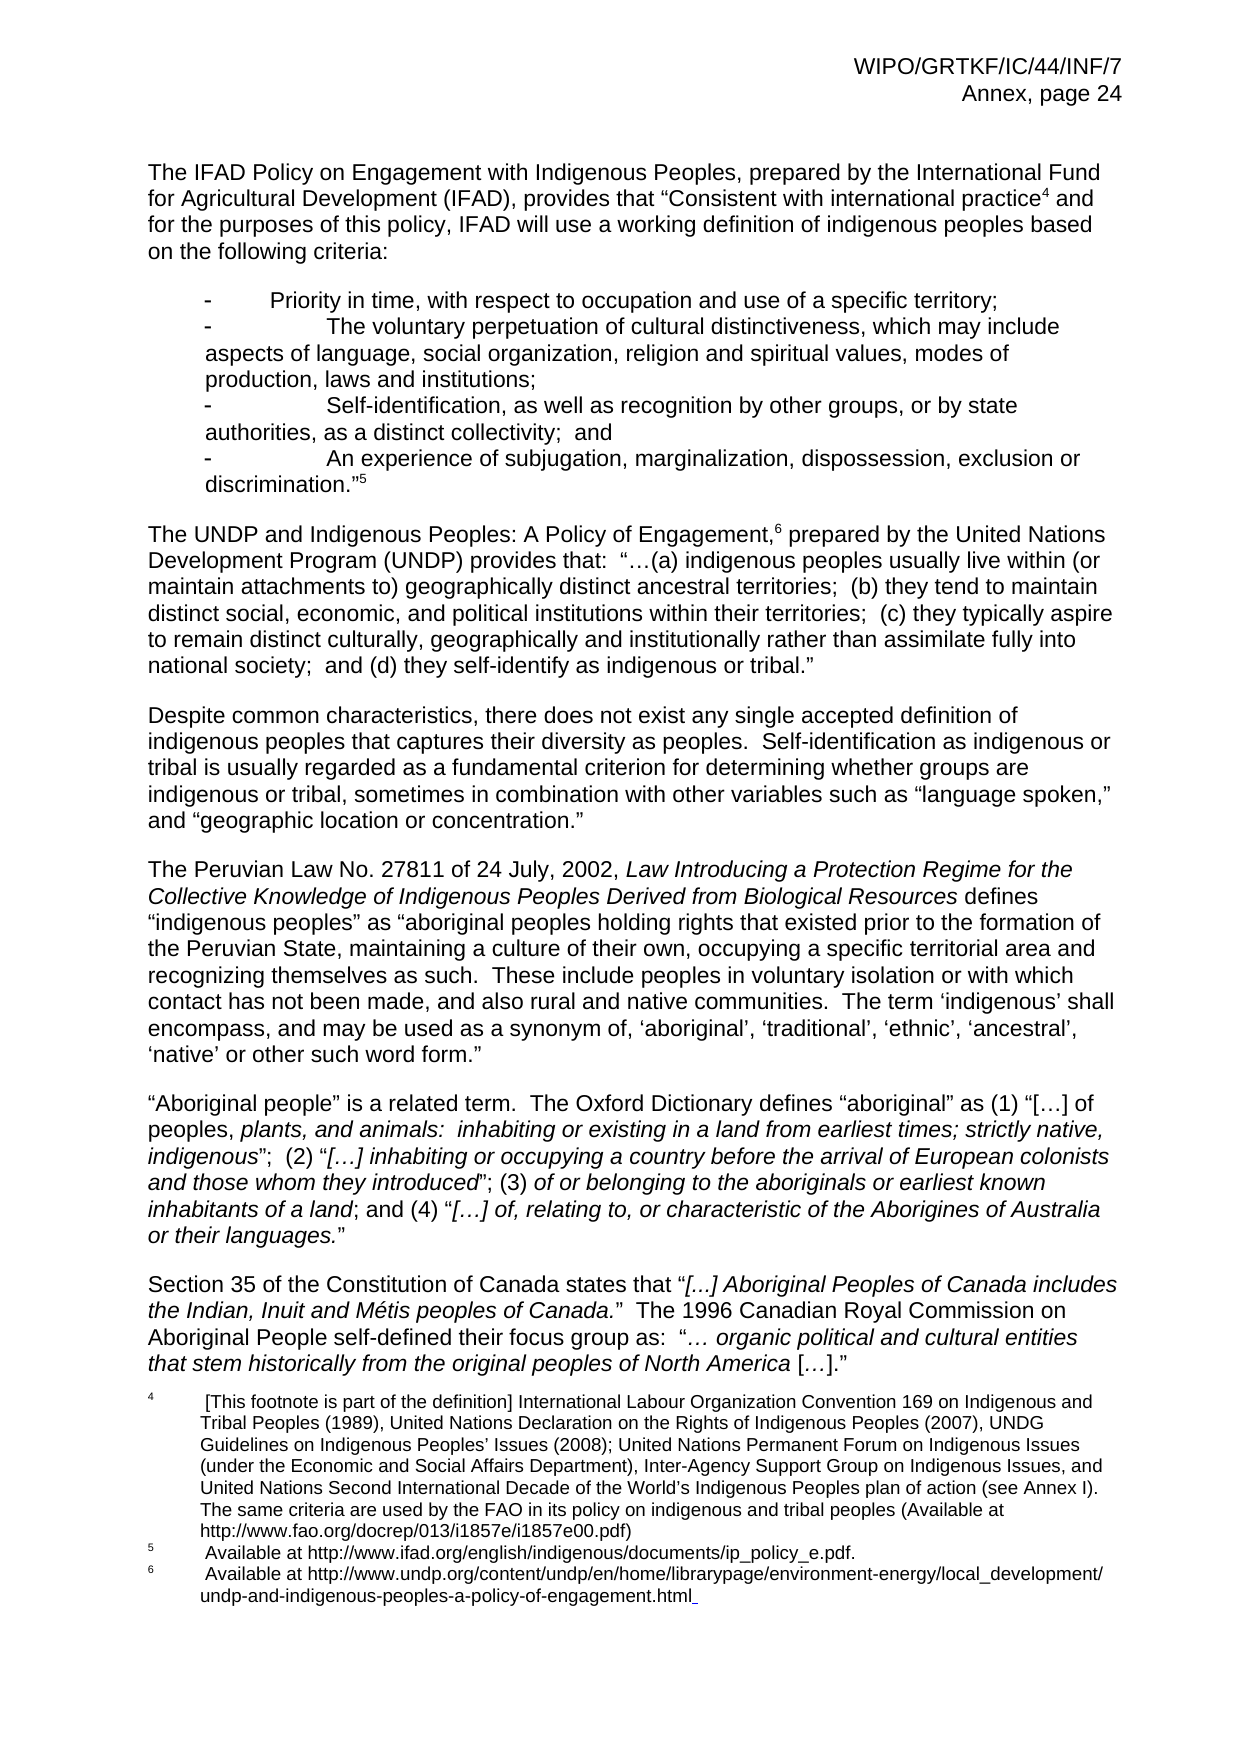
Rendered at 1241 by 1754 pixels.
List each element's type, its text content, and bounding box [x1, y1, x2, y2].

text The UNDP and Indigenous Peoples: A Policy of Engagement, prepared by the United Nations Development Program (UNDP) provides that: “…(a) indigenous peoples usually live within (or maintain attachments to) geographically distinct ancestral territories; (b) they tend to maintain distinct social, economic, and political institutions within their territories; (c) they typically aspire to remain distinct culturally, geographically and institutionally rather than assimilate fully into national society; and (d) they self-identify as indigenous or tribal.” [148, 521, 1122, 679]
list The voluntary perpetuation of cultural distinctiveness, which may include aspects of language, social organization, religion and spiritual values, modes of production, laws and institutions; [204, 313, 1122, 392]
list Priority in time, with respect to occupation and use of a specific territory; [204, 287, 1122, 313]
list An experience of subjugation, marginalization, dispossession, exclusion or discrimination.” [204, 445, 1122, 498]
list Self-identification, as well as recognition by other groups, or by state authorities, as a distinct collectivity; and [204, 392, 1122, 445]
text The Peruvian Law No. 27811 of 24 July, 2002, Law Introducing a Protection Regime for the Collective Knowledge of Indigenous Peoples Derived from Biological Resources defines “indigenous peoples” as “aboriginal peoples holding rights that existed prior to the formation of the Peruvian State, maintaining a culture of their own, occupying a specific territorial area and recognizing themselves as such. These include peoples in voluntary isolation or with which contact has not been made, and also rural and native communities. The term ‘indigenous’ shall encompass, and may be used as a synonym of, ‘aboriginal’, ‘traditional’, ‘ethnic’, ‘ancestral’, ‘native’ or other such word form.” [148, 856, 1122, 1067]
text “Aboriginal people” is a related term. The Oxford Dictionary defines “aboriginal” as (1) “[…] of peoples, plants, and animals: inhabiting or existing in a land from earliest times; strictly native, indigenous”; (2) “[…] inhabiting or occupying a country before the arrival of European colonists and those whom they introduced”; (3) of or belonging to the aboriginals or earliest known inhabitants of a land; and (4) “[…] of, relating to, or characteristic of the Aborigines of Australia or their languages.” [148, 1090, 1122, 1248]
text The IFAD Policy on Engagement with Indigenous Peoples, prepared by the International Fund for Agricultural Development (IFAD), provides that “Consistent with international practice and for the purposes of this policy, IFAD will use a working definition of indigenous peoples based on the following criteria: [148, 158, 1122, 264]
text Despite common characteristics, there does not exist any single accepted definition of indigenous peoples that captures their diversity as peoples. Self-identification as indigenous or tribal is usually regarded as a fundamental criterion for determining whether groups are indigenous or tribal, sometimes in combination with other variables such as “language spoken,” and “geographic location or concentration.” [148, 702, 1122, 833]
text Section 35 of the Constitution of Canada states that “[...] Aboriginal Peoples of Canada includes the Indian, Inuit and Métis peoples of Canada.” The 1996 Canadian Royal Commission on Aboriginal People self-defined their focus group as: “… organic political and cultural entities that stem historically from the original peoples of North America […].” [148, 1271, 1122, 1377]
